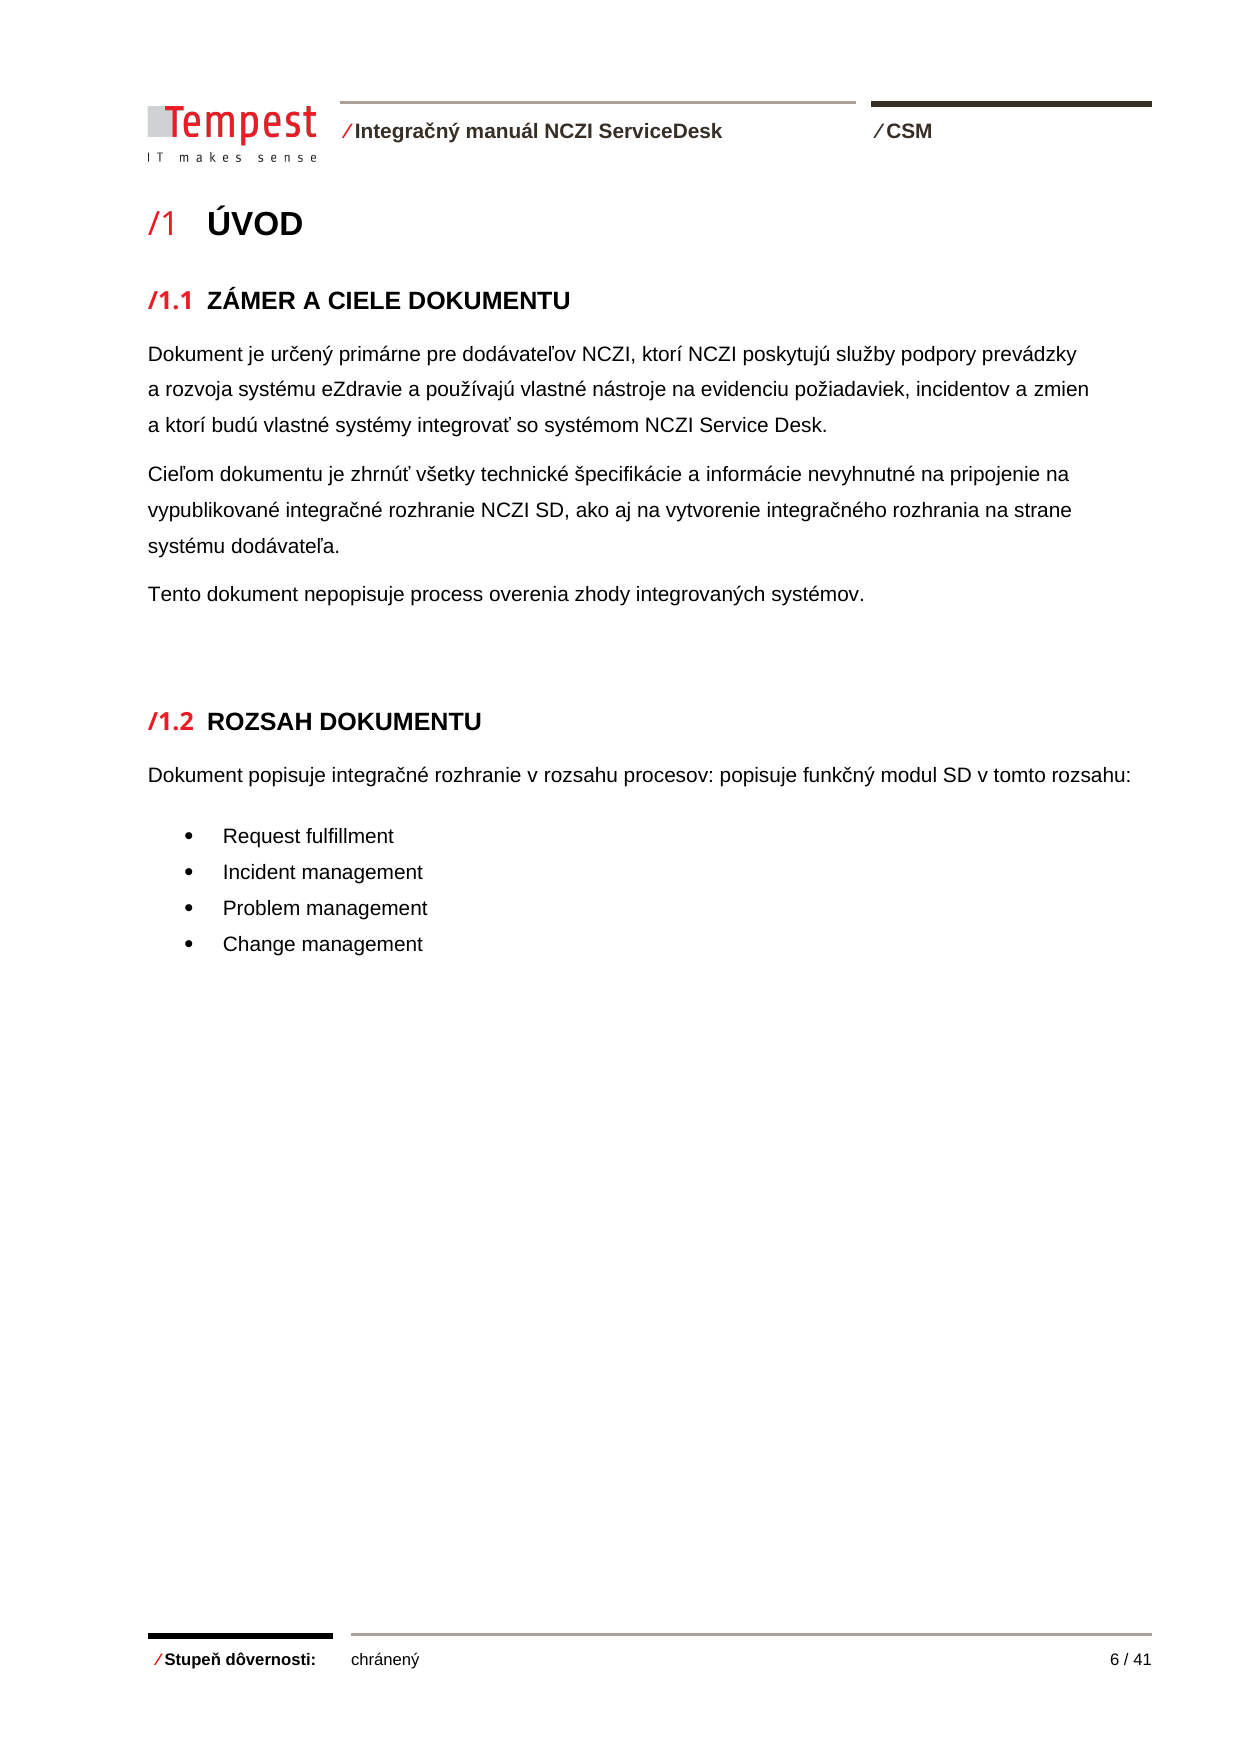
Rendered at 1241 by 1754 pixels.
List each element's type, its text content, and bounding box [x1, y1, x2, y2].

subtitle Rozsah dokumentu [148, 704, 1152, 738]
list Problem management [185, 896, 1152, 920]
list Change management [185, 932, 1152, 956]
text Dokument je určený primárne pre dodávateľov NCZI, ktorí NCZI poskytujú služby podpory prevádzky a rozvoja systému eZdravie a používajú vlastné nástroje na evidenciu požiadaviek, incidentov a zmien a ktorí budú vlastné systémy integrovať so systémom NCZI Service Desk. [148, 341, 1152, 437]
subtitle Zámer a ciele dokumentu [148, 282, 1152, 316]
list Incident management [185, 860, 1152, 884]
picture [147, 106, 316, 162]
subtitle Úvod [148, 199, 1152, 245]
text Cieľom dokumentu je zhrnúť všetky technické špecifikácie a informácie nevyhnutné na pripojenie na vypublikované integračné rozhranie NCZI SD, ako aj na vytvorenie integračného rozhrania na strane systému dodávateľa. [148, 462, 1152, 557]
text Tento dokument nepopisuje process overenia zhody integrovaných systémov. [148, 582, 1152, 606]
text Dokument popisuje integračné rozhranie v rozsahu procesov: popisuje funkčný modul SD v tomto rozsahu: [148, 763, 1152, 787]
list Request fulfillment [185, 824, 1152, 848]
